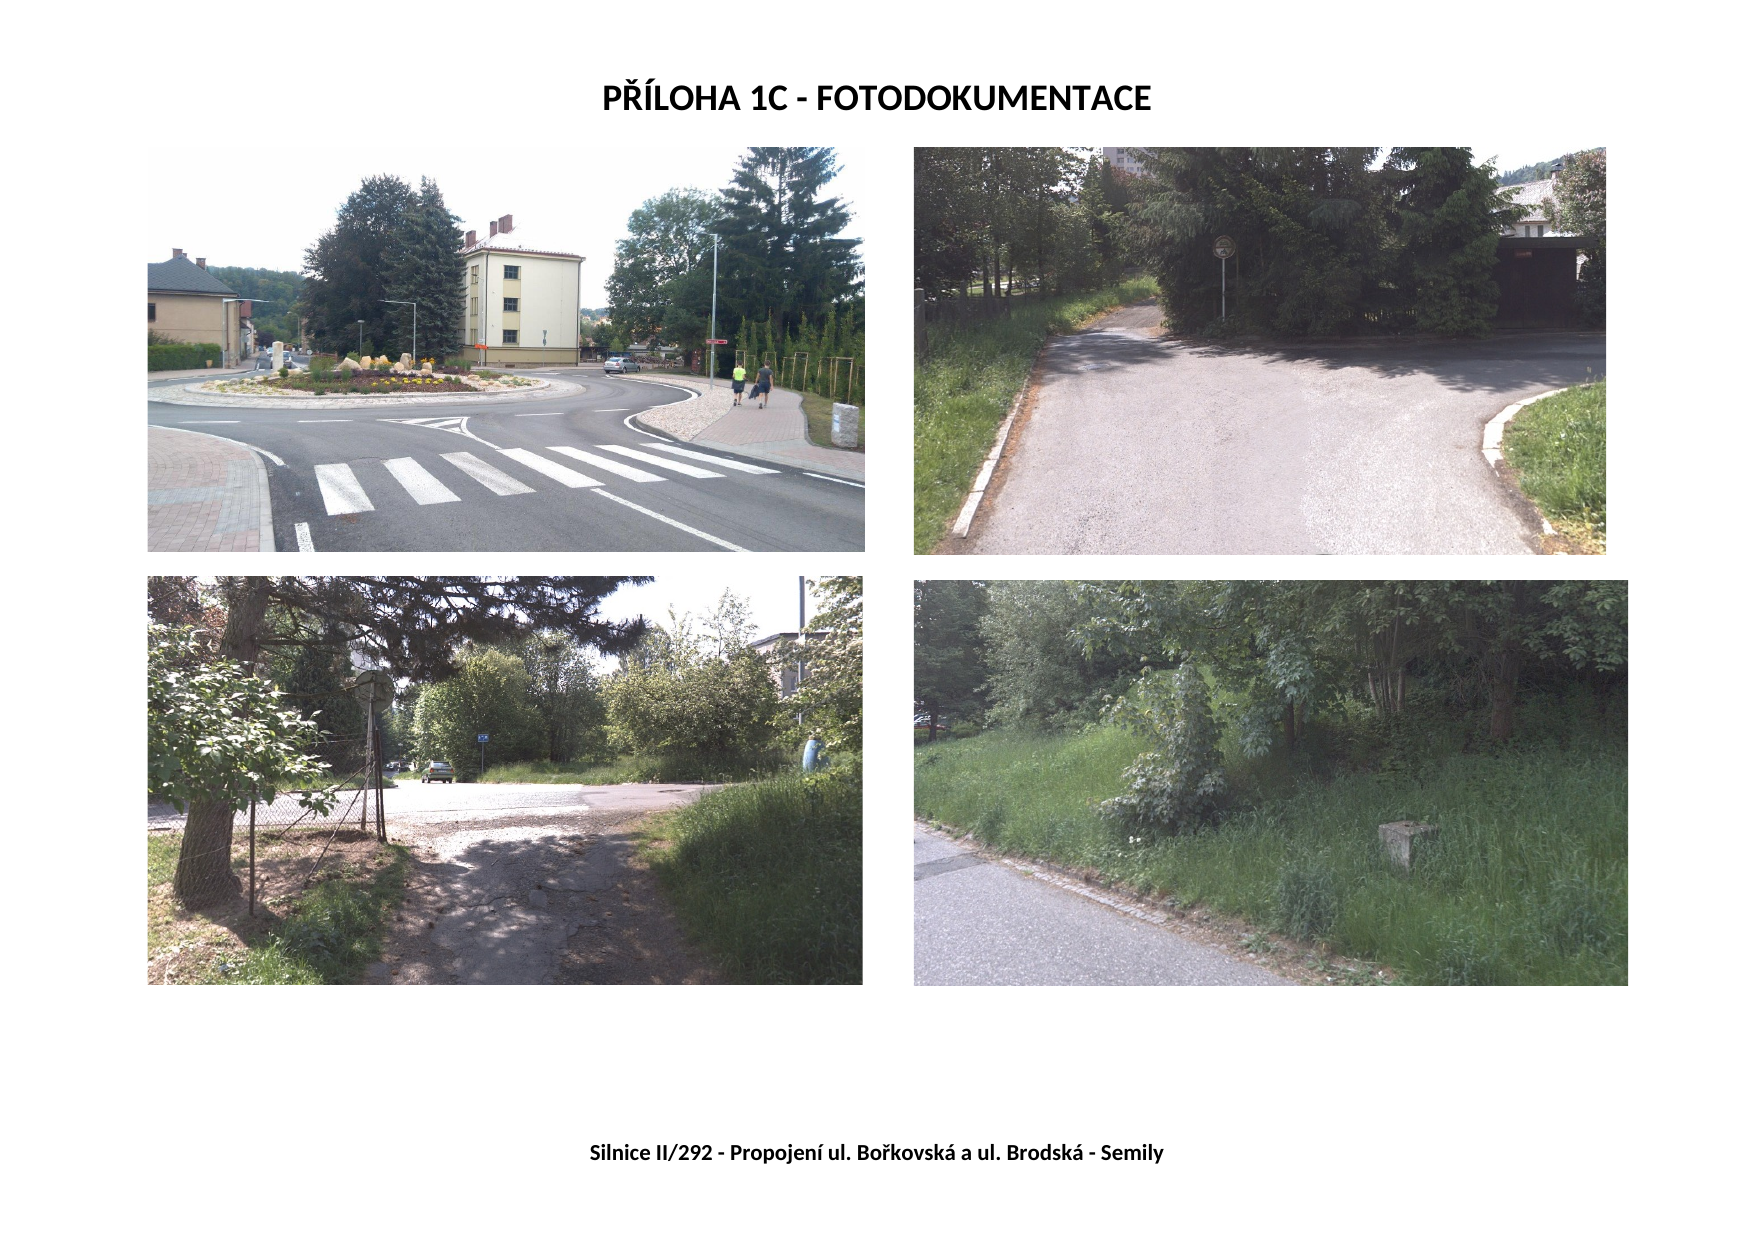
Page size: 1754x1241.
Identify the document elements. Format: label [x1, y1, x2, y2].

picture [147, 147, 865, 552]
picture [913, 580, 1629, 986]
picture [147, 576, 863, 985]
picture [913, 147, 1607, 555]
